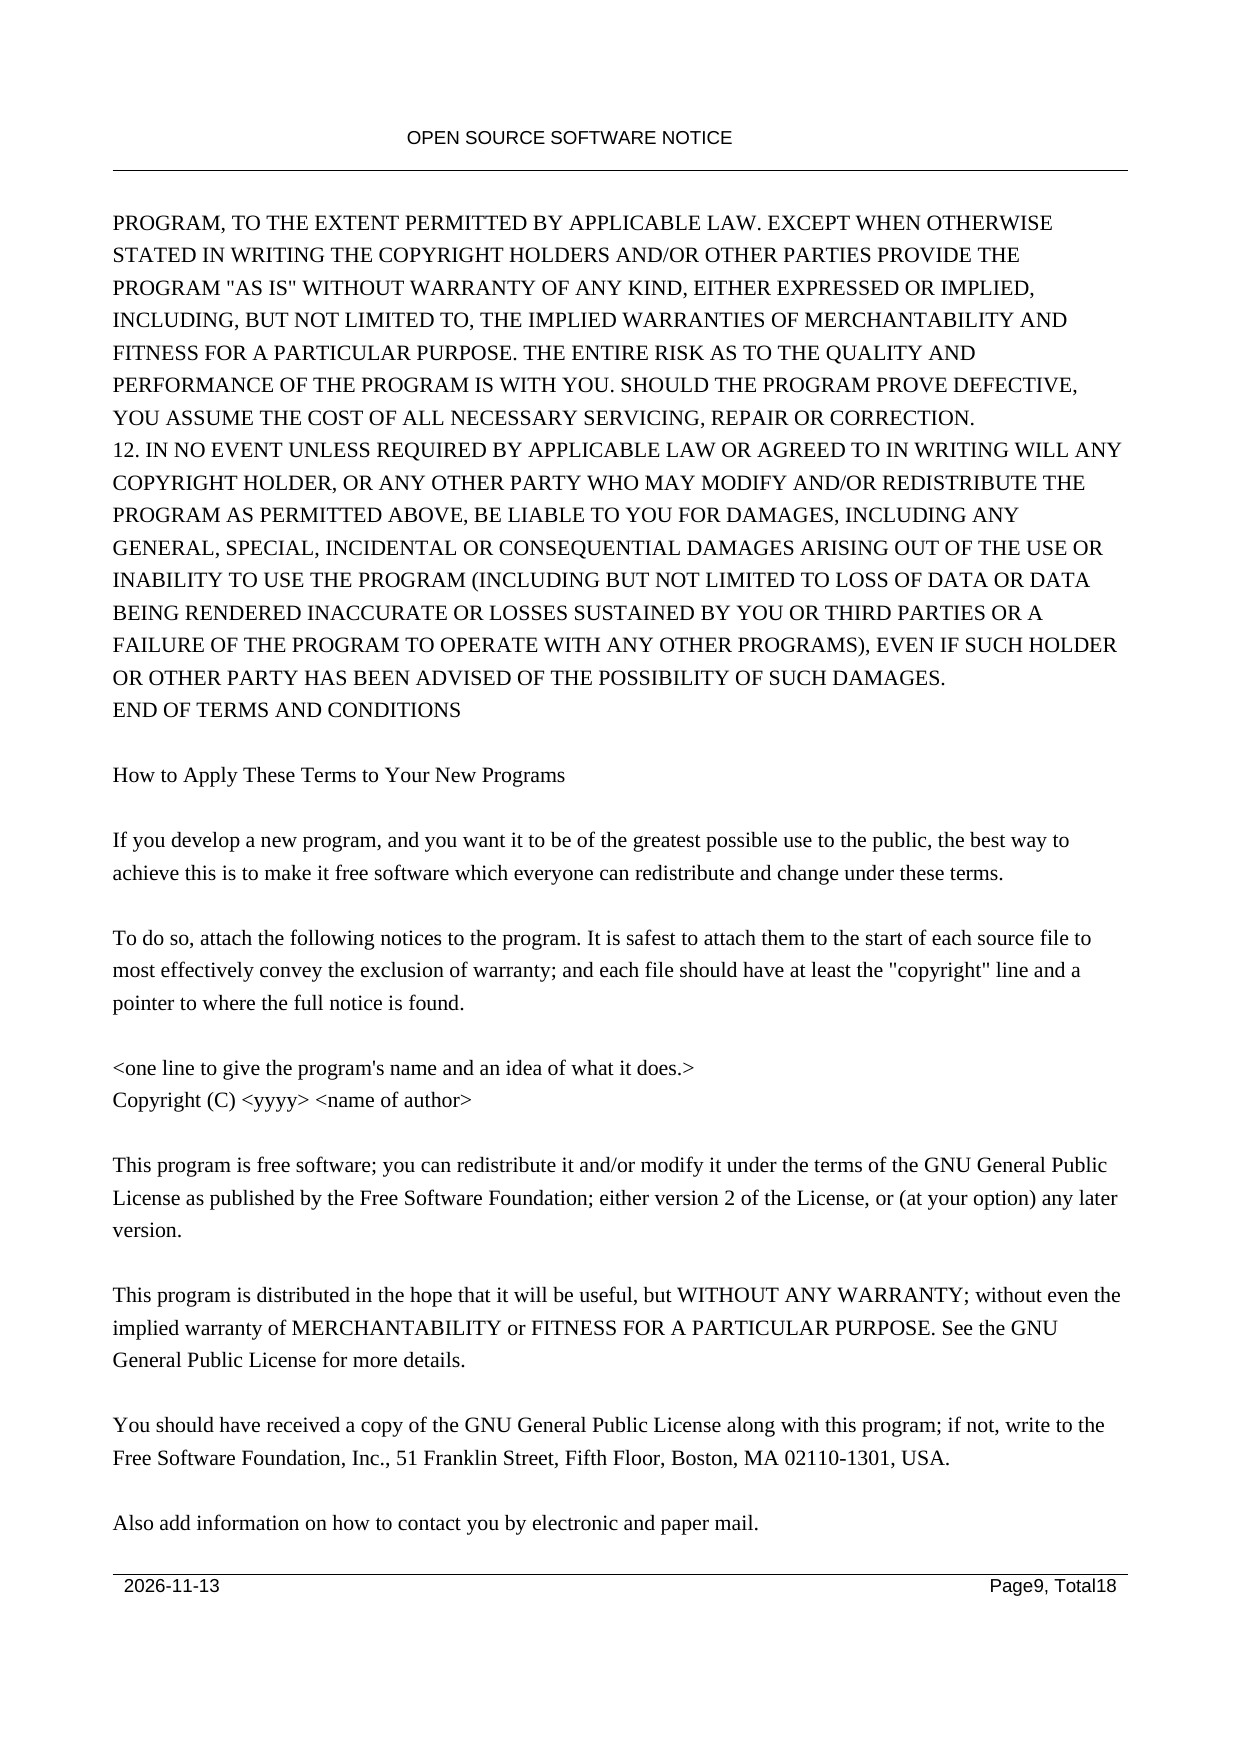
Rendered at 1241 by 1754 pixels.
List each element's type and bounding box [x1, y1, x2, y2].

text [112, 206, 1128, 1539]
